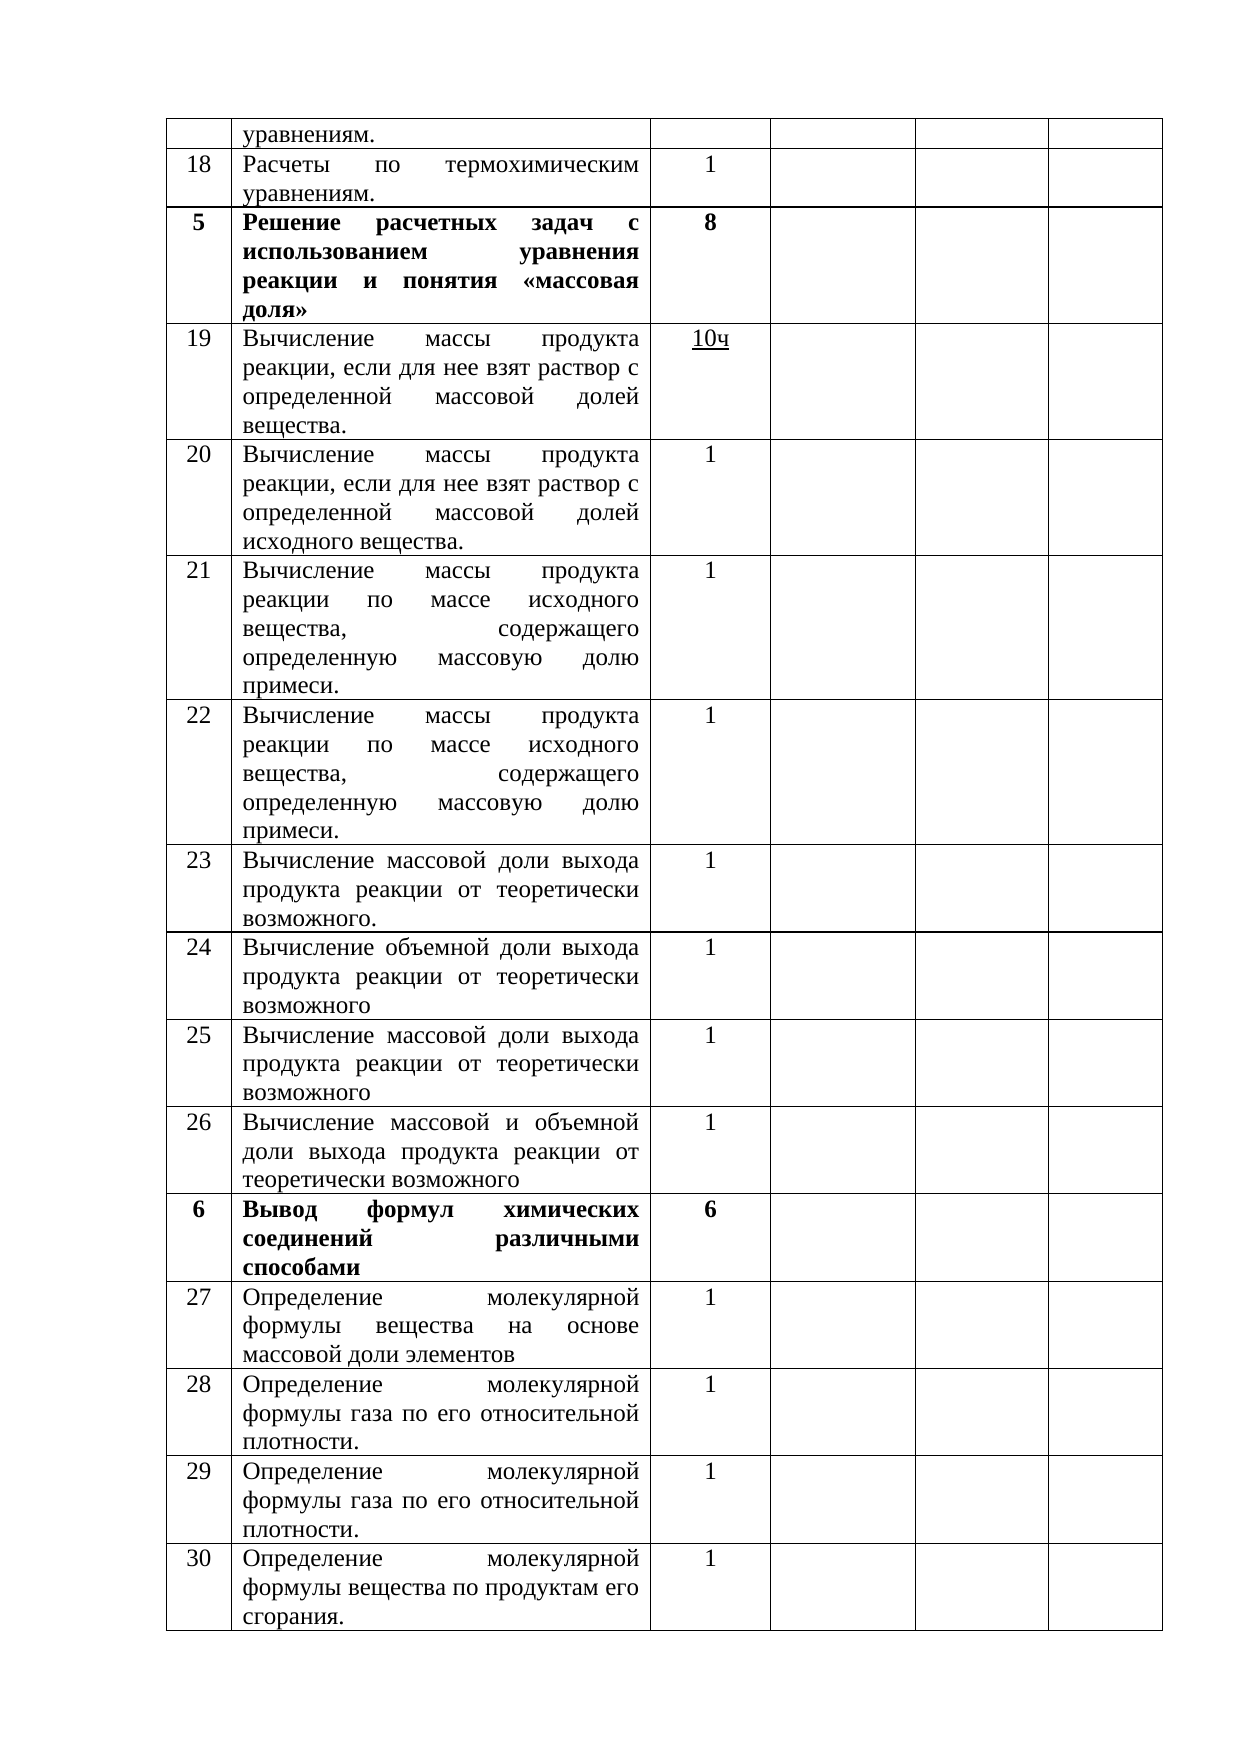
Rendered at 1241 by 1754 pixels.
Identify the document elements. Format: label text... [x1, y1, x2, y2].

table_cell [1049, 845, 1162, 931]
table_cell 26 [167, 1107, 231, 1193]
table_cell [916, 440, 1048, 554]
table_cell 1 [651, 1544, 770, 1630]
table_cell 18 [167, 149, 231, 206]
table_cell 1 [651, 1107, 770, 1193]
table_cell Вычисление массы продукта реакции по массе исходного вещества, содержащего определенную массовую долю примеси. [232, 556, 650, 699]
table_cell 1 [651, 556, 770, 699]
table_cell [1049, 1544, 1162, 1630]
table_cell [771, 119, 915, 148]
table_cell [916, 324, 1048, 438]
table_cell 10ч [651, 324, 770, 438]
table_cell [771, 1020, 915, 1106]
table_cell [916, 208, 1048, 322]
table_cell [771, 1456, 915, 1542]
table_cell [771, 933, 915, 1019]
table_cell 27 [167, 1282, 231, 1368]
table_cell [1049, 933, 1162, 1019]
table_cell Определение молекулярной формулы вещества на основе массовой доли элементов [232, 1282, 650, 1368]
table_cell Решение расчетных задач с использованием уравнения реакции и понятия «массовая доля» [232, 208, 650, 322]
table_cell [1049, 556, 1162, 699]
table_cell Вычисление массы продукта реакции по массе исходного вещества, содержащего определенную массовую долю примеси. [232, 700, 650, 844]
table_cell Вывод формул химических соединений различными способами [232, 1194, 650, 1281]
table_cell [1049, 1020, 1162, 1106]
table_cell [1049, 149, 1162, 206]
table_cell [916, 1282, 1048, 1368]
table_cell [771, 1194, 915, 1281]
table_cell [1049, 324, 1162, 438]
table_cell [771, 208, 915, 322]
table_cell 30 [167, 1544, 231, 1630]
table_cell 1 [651, 149, 770, 206]
table_cell [916, 556, 1048, 699]
table_cell 1 [651, 440, 770, 554]
table_cell 1 [651, 933, 770, 1019]
table_cell Определение молекулярной формулы газа по его относительной плотности. [232, 1369, 650, 1455]
table_cell Вычисление массы продукта реакции, если для нее взят раствор с определенной массовой долей исходного вещества. [232, 440, 650, 554]
table_cell [771, 1369, 915, 1455]
table_cell Вычисление массовой доли выхода продукта реакции от теоретически возможного. [232, 845, 650, 931]
table_cell [916, 1107, 1048, 1193]
table_cell 24 [167, 933, 231, 1019]
table_cell [1049, 700, 1162, 844]
table_cell 28 [167, 1369, 231, 1455]
table_cell [771, 845, 915, 931]
table_cell [916, 149, 1048, 206]
table_cell [771, 556, 915, 699]
table_cell [916, 1020, 1048, 1106]
table_cell [1049, 119, 1162, 148]
table_cell [771, 149, 915, 206]
table_cell [916, 933, 1048, 1019]
table_cell [916, 1369, 1048, 1455]
table_cell 1 [651, 845, 770, 931]
table_cell [916, 845, 1048, 931]
table_cell Вычисление массовой доли выхода продукта реакции от теоретически возможного [232, 1020, 650, 1106]
table_cell 1 [651, 700, 770, 844]
table_cell [771, 440, 915, 554]
table_cell [916, 119, 1048, 148]
table_cell [771, 700, 915, 844]
table_cell Расчеты по термохимическим уравнениям. [232, 149, 650, 206]
table_cell 29 [167, 1456, 231, 1542]
table_cell 25 [167, 1020, 231, 1106]
table_cell Вычисление массовой и объемной доли выхода продукта реакции от теоретически возможного [232, 1107, 650, 1193]
table_cell [916, 1194, 1048, 1281]
table_cell [1049, 1456, 1162, 1542]
table_cell Определение молекулярной формулы газа по его относительной плотности. [232, 1456, 650, 1542]
table_cell 6 [167, 1194, 231, 1281]
table_cell 20 [167, 440, 231, 554]
table_cell [1049, 440, 1162, 554]
table_cell 23 [167, 845, 231, 931]
table_cell 22 [167, 700, 231, 844]
table_cell 1 [651, 1456, 770, 1542]
table_cell 21 [167, 556, 231, 699]
table_cell 19 [167, 324, 231, 438]
table_cell [771, 1544, 915, 1630]
table_cell [916, 1544, 1048, 1630]
table_cell [916, 1456, 1048, 1542]
table_cell [1049, 1194, 1162, 1281]
table_cell Вычисление массы продукта реакции, если для нее взят раствор с определенной массовой долей вещества. [232, 324, 650, 438]
table_cell [916, 700, 1048, 844]
table_cell 5 [167, 208, 231, 322]
table_cell [1049, 1107, 1162, 1193]
table_cell 1 [651, 1282, 770, 1368]
table_cell [1049, 208, 1162, 322]
table_cell Вычисление объемной доли выхода продукта реакции от теоретически возможного [232, 933, 650, 1019]
table_cell 1 [651, 1020, 770, 1106]
table_cell [771, 1107, 915, 1193]
table_cell 17 [167, 119, 231, 148]
table_cell 6 [651, 1194, 770, 1281]
table_cell 1 [651, 119, 770, 148]
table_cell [232, 119, 650, 148]
table_cell 1 [651, 1369, 770, 1455]
table_cell [771, 324, 915, 438]
table_cell 8 [651, 208, 770, 322]
table_cell Определение молекулярной формулы вещества по продуктам его сгорания. [232, 1544, 650, 1630]
table_cell [1049, 1282, 1162, 1368]
table_cell [1049, 1369, 1162, 1455]
table_cell [771, 1282, 915, 1368]
